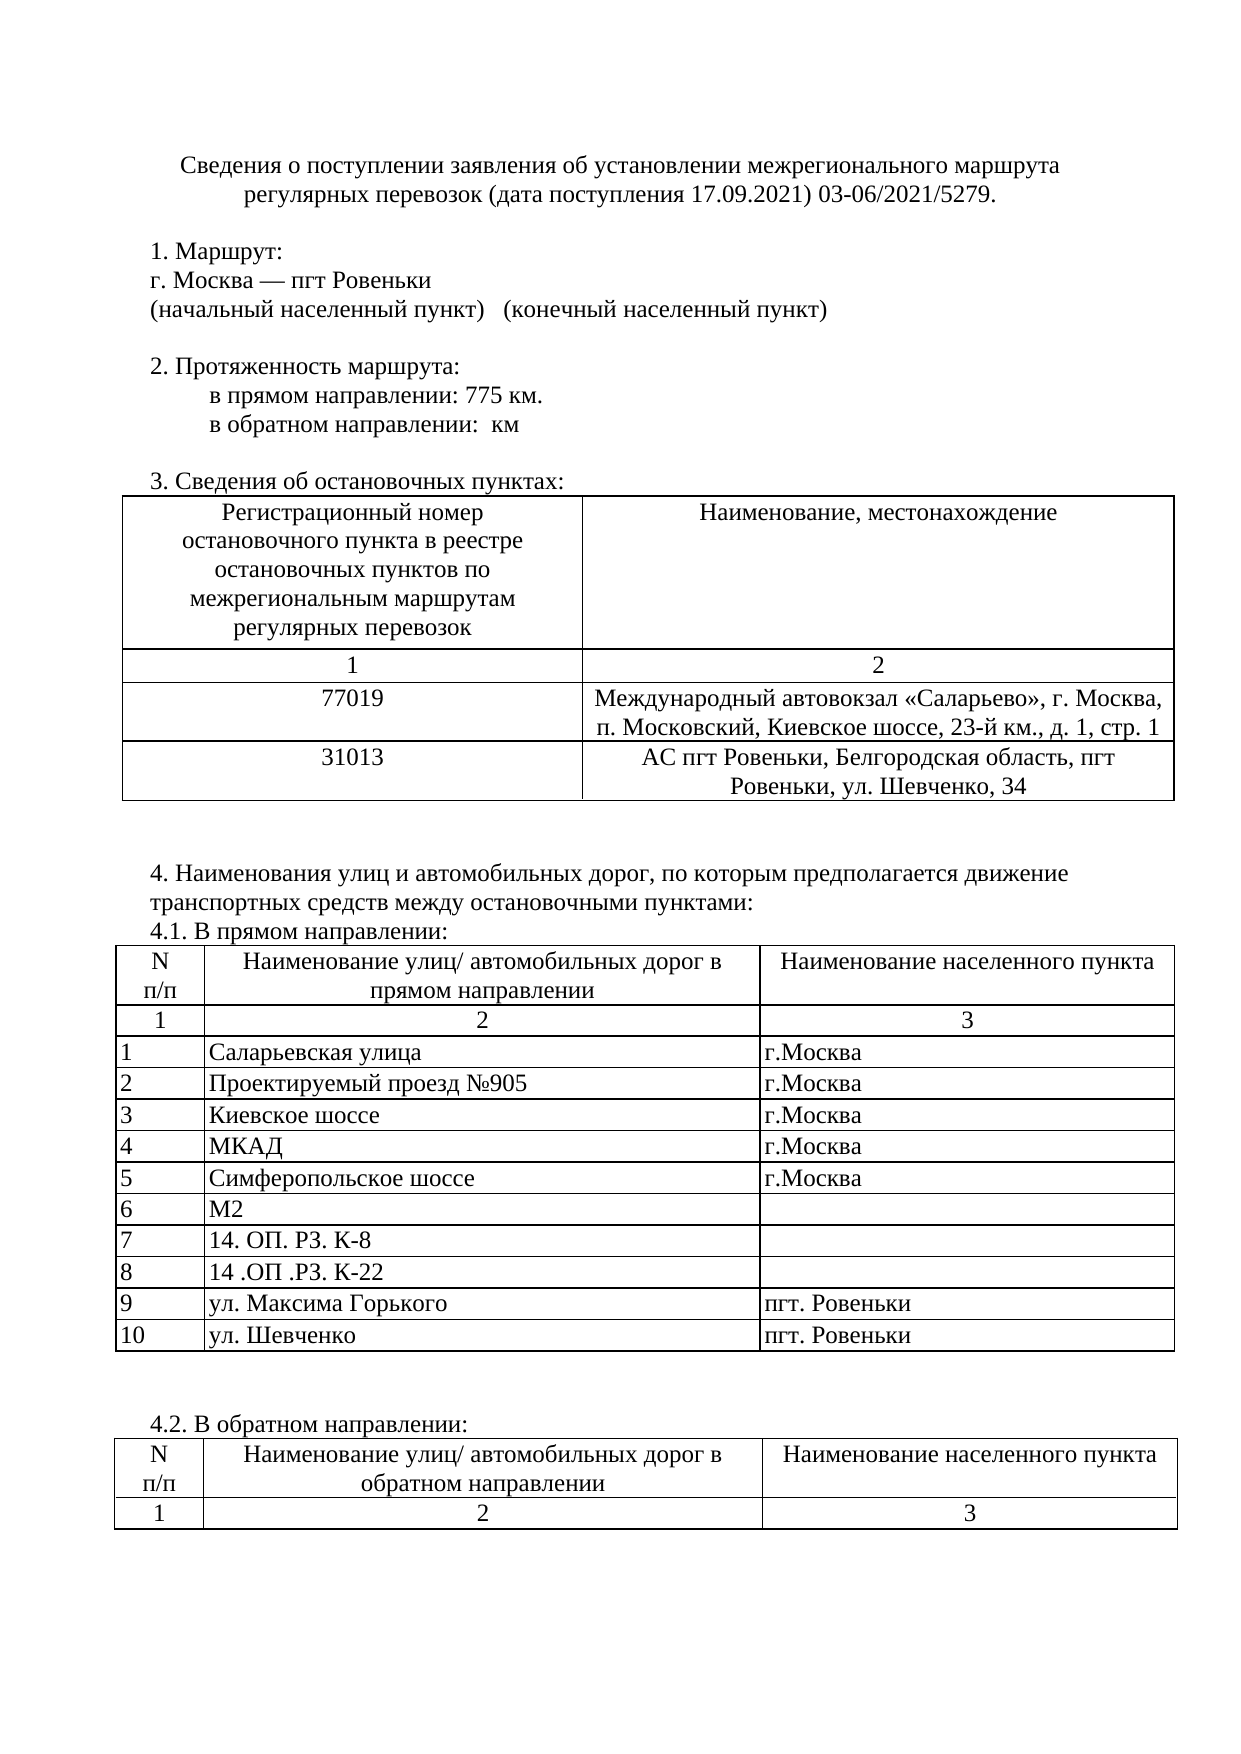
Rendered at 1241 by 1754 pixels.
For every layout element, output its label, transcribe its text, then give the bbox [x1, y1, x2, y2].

text 4.1. В прямом направлении: [150, 916, 1090, 945]
table_cell 14 .ОП .РЗ. К-22 [205, 1257, 759, 1287]
table_cell 2 [205, 1006, 759, 1035]
table_cell г.Москва [761, 1100, 1174, 1130]
table_cell М2 [205, 1194, 759, 1224]
table_cell [761, 1194, 1174, 1224]
table_cell 9 [117, 1289, 204, 1318]
table_cell пгт. Ровеньки [761, 1320, 1174, 1350]
table_cell 3 [763, 1497, 1177, 1528]
table_header Регистрационный номер остановочного пункта в реестре остановочных пунктов по межрегиональным маршрутам регулярных перевозок [123, 497, 582, 648]
table_cell 14. ОП. РЗ. К-8 [205, 1226, 759, 1256]
table_header Наименование населенного пункта [761, 946, 1174, 1004]
table_cell 3 [117, 1100, 204, 1130]
table_cell Саларьевская улица [205, 1037, 759, 1067]
table_cell 10 [117, 1320, 204, 1350]
table_cell 7 [117, 1226, 204, 1256]
text Сведения о поступлении заявления об установлении межрегионального маршрута регулярных перевозок (дата поступления 17.09.2021) 03-06/2021/5279. [150, 150, 1090, 207]
text в обратном направлении: км [150, 409, 1090, 437]
table_cell г.Москва [761, 1037, 1174, 1067]
table_cell г.Москва [761, 1163, 1174, 1193]
text (начальный населенный пункт) (конечный населенный пункт) [150, 294, 1090, 322]
table_cell 5 [117, 1163, 204, 1193]
table_cell 1 [123, 650, 582, 681]
table_cell 4 [117, 1131, 204, 1161]
table_header Наименование населенного пункта [763, 1439, 1177, 1497]
table_cell ул. Максима Горького [205, 1289, 759, 1318]
table_cell 1 [117, 1037, 204, 1067]
table_cell 31013 [123, 742, 582, 799]
table_header N п/п [115, 1439, 203, 1497]
table_cell МКАД [205, 1131, 759, 1161]
table_header N п/п [117, 946, 204, 1004]
table_cell 1 [115, 1498, 203, 1528]
text 4.2. В обратном направлении: [150, 1409, 1090, 1438]
table_cell [761, 1257, 1174, 1287]
table_cell 1 [117, 1006, 204, 1035]
table_header Наименование улиц/ автомобильных дорог в прямом направлении [205, 946, 759, 1004]
text 2. Протяженность маршрута: [150, 351, 1090, 380]
table_cell 77019 [123, 683, 582, 740]
table_cell [761, 1226, 1174, 1256]
table_cell пгт. Ровеньки [761, 1289, 1174, 1318]
table_cell Международный автовокзал «Саларьево», г. Москва, п. Московский, Киевское шоссе, 23-й км., д. 1, стр. 1 [583, 683, 1173, 740]
table_cell 3 [761, 1006, 1174, 1035]
table_cell Симферопольское шоссе [205, 1163, 759, 1193]
table_cell г.Москва [761, 1068, 1174, 1098]
text 1. Маршрут: [150, 236, 1090, 265]
table_cell 8 [117, 1257, 204, 1287]
table_header Наименование улиц/ автомобильных дорог в обратном направлении [204, 1439, 762, 1497]
text 3. Сведения об остановочных пунктах: [150, 466, 1090, 495]
table_cell Киевское шоссе [205, 1100, 759, 1130]
text г. Москва — пгт Ровеньки [150, 265, 1090, 294]
table_cell 2 [204, 1498, 762, 1528]
table_header Наименование, местонахождение [583, 497, 1173, 648]
table_cell АС пгт Ровеньки, Белгородская область, пгт Ровеньки, ул. Шевченко, 34 [583, 742, 1173, 799]
text в прямом направлении: 775 км. [150, 380, 1090, 409]
table_cell 6 [117, 1194, 204, 1224]
table_cell 2 [583, 650, 1173, 681]
table_cell 2 [117, 1068, 204, 1098]
table_cell г.Москва [761, 1131, 1174, 1161]
text 4. Наименования улиц и автомобильных дорог, по которым предполагается движение транспортных средств между остановочными пунктами: [150, 858, 1090, 916]
table_cell Проектируемый проезд №905 [205, 1068, 759, 1098]
table_cell ул. Шевченко [205, 1320, 759, 1350]
